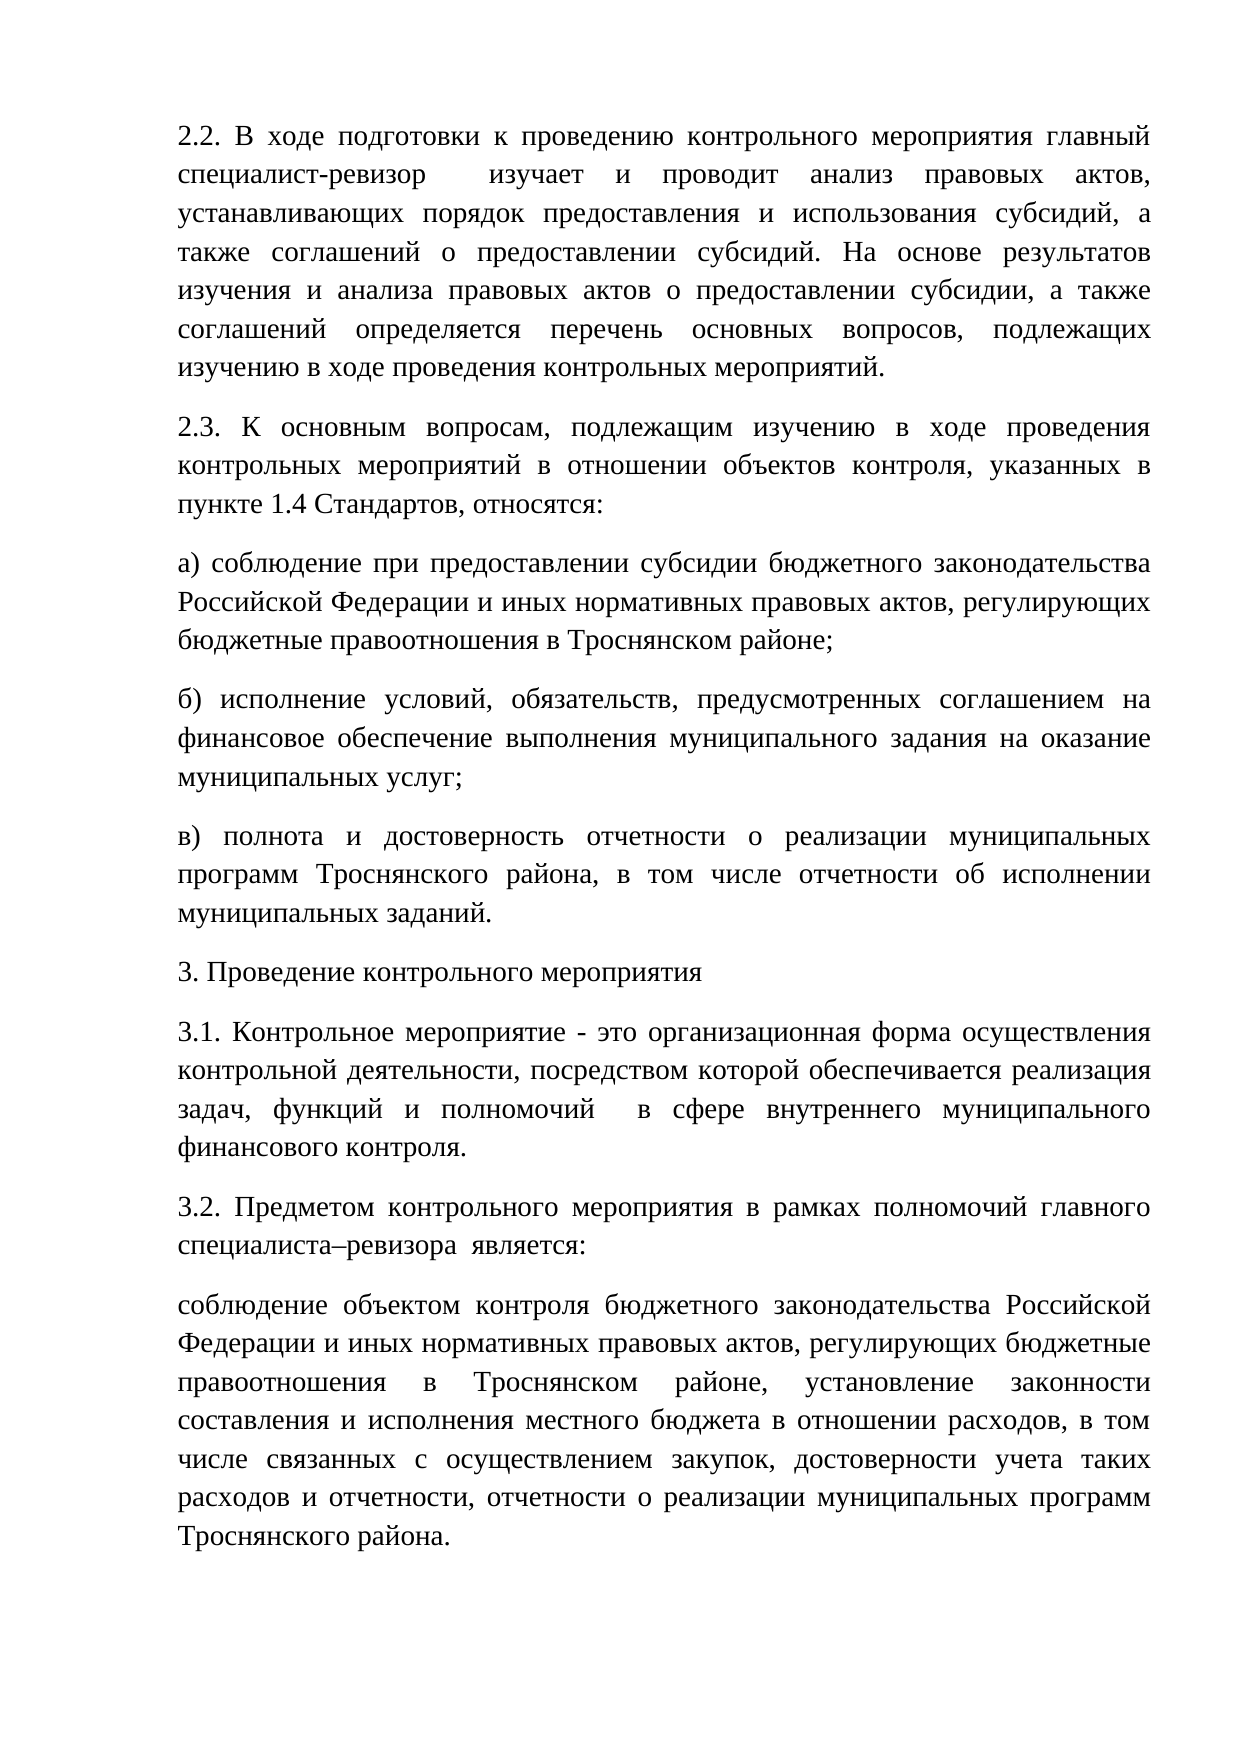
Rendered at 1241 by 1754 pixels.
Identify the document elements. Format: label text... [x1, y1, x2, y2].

text 3. Проведение контрольного мероприятия [177, 954, 1152, 988]
text б) исполнение условий, обязательств, предусмотренных соглашением на финансовое обеспечение выполнения муниципального задания на оказание муниципальных услуг; [177, 682, 1152, 792]
text 2.2. В ходе подготовки к проведению контрольного мероприятия главный специалист-ревизор изучает и проводит анализ правовых актов, устанавливающих порядок предоставления и использования субсидий, а также соглашений о предоставлении субсидий. На основе результатов изучения и анализа правовых актов о предоставлении субсидии, а также соглашений определяется перечень основных вопросов, подлежащих изучению в ходе проведения контрольных мероприятий. [177, 118, 1152, 383]
text 3.2. Предметом контрольного мероприятия в рамках полномочий главного специалиста–ревизора является: [177, 1189, 1152, 1261]
text 3.1. Контрольное мероприятие - это организационная форма осуществления контрольной деятельности, посредством которой обеспечивается реализация задач, функций и полномочий в сфере внутреннего муниципального финансового контроля. [177, 1014, 1152, 1163]
text в) полнота и достоверность отчетности о реализации муниципальных программ Троснянского района, в том числе отчетности об исполнении муниципальных заданий. [177, 818, 1152, 929]
text а) соблюдение при предоставлении субсидии бюджетного законодательства Российской Федерации и иных нормативных правовых актов, регулирующих бюджетные правоотношения в Троснянском районе; [177, 545, 1152, 656]
text 2.3. К основным вопросам, подлежащим изучению в ходе проведения контрольных мероприятий в отношении объектов контроля, указанных в пункте 1.4 Стандартов, относятся: [177, 409, 1152, 519]
text соблюдение объектом контроля бюджетного законодательства Российской Федерации и иных нормативных правовых актов, регулирующих бюджетные правоотношения в Троснянском районе, установление законности составления и исполнения местного бюджета в отношении расходов, в том числе связанных с осуществлением закупок, достоверности учета таких расходов и отчетности, отчетности о реализации муниципальных программ Троснянского района. [177, 1287, 1152, 1552]
